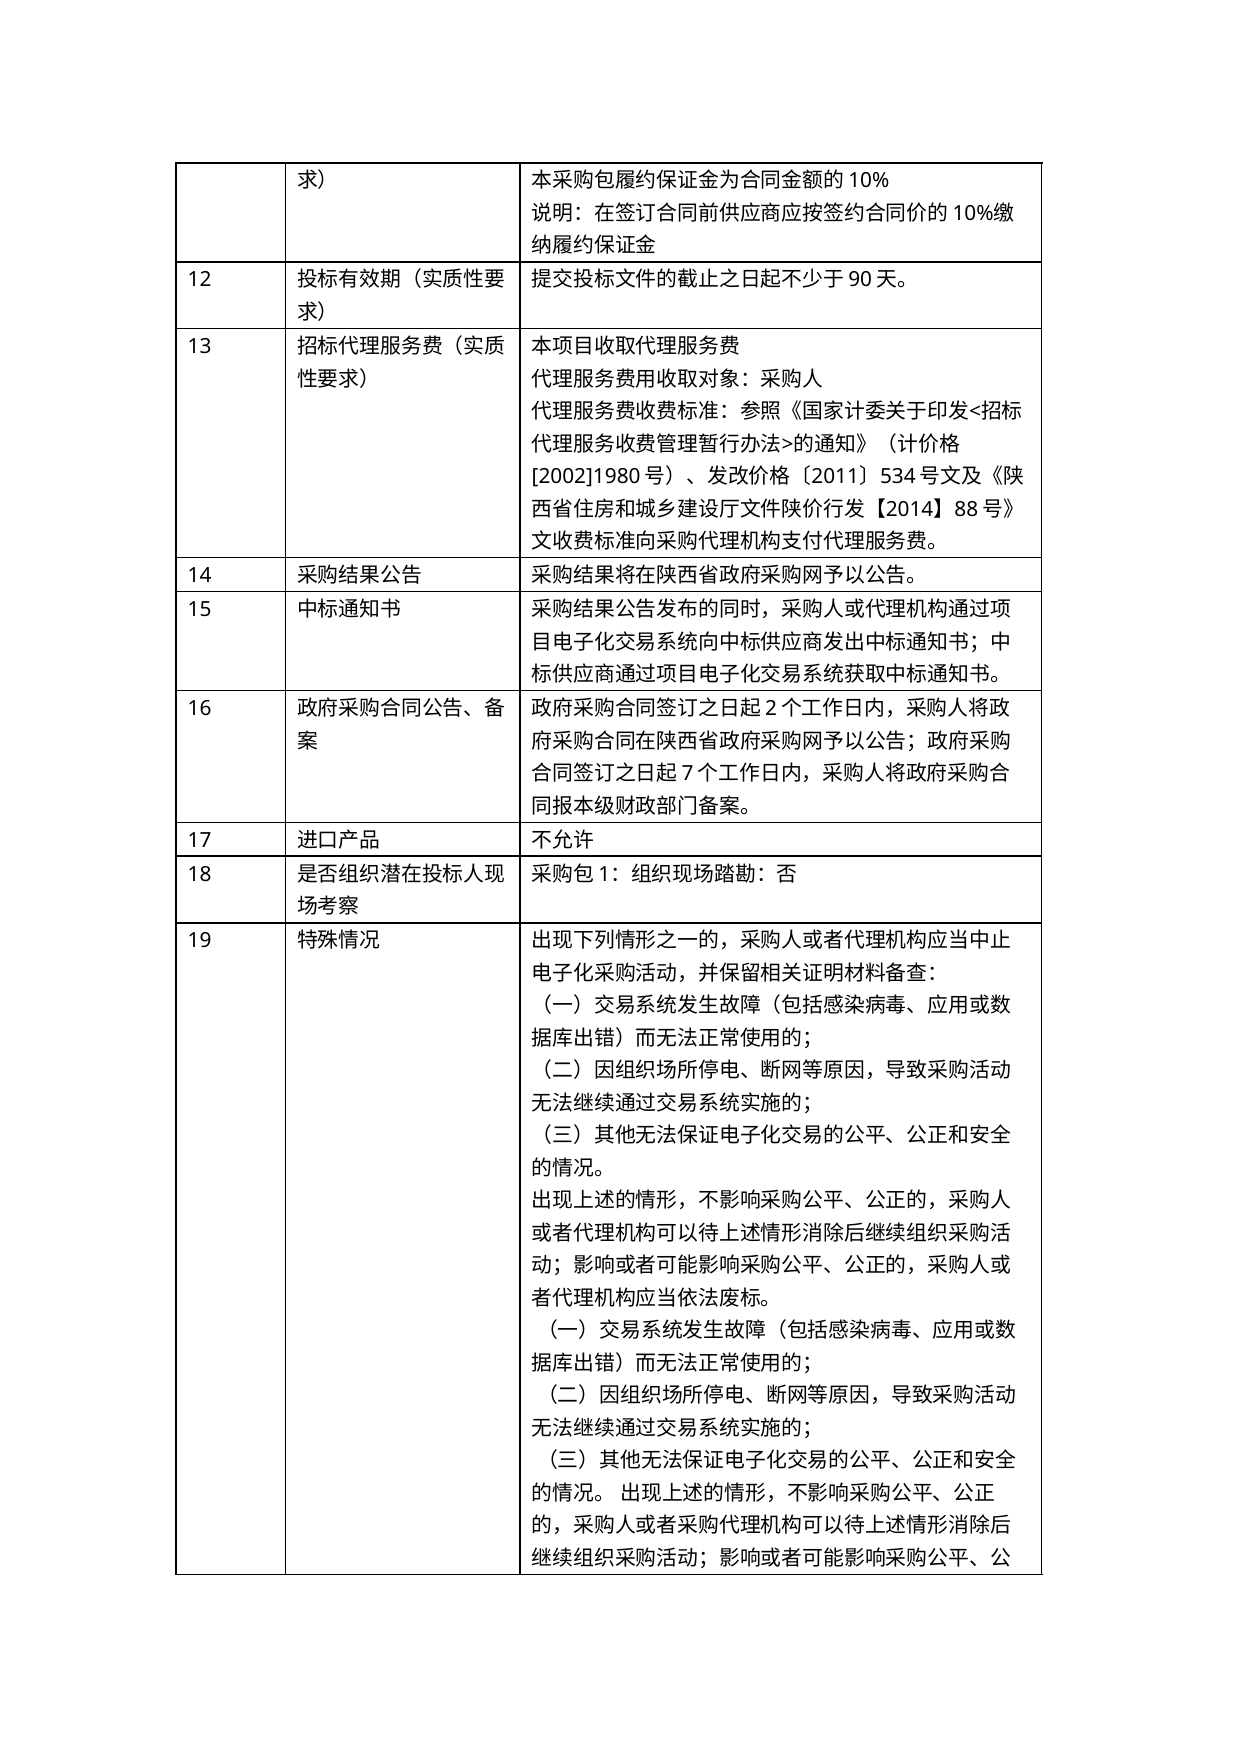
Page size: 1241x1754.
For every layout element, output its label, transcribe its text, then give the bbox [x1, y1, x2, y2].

table_cell 采购结果将在陕西省政府采购网予以公告。 [521, 558, 1041, 591]
table_cell 采购结果公告 [286, 558, 519, 591]
table_cell 12 [177, 263, 285, 328]
table_cell 13 [177, 329, 285, 557]
table_cell 履约保证金（实质性要求） [286, 164, 519, 261]
table_cell 采购包1：组织现场踏勘：否 [521, 857, 1041, 922]
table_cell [521, 164, 1041, 261]
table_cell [521, 924, 1041, 1573]
table_cell 14 [177, 558, 285, 591]
table_cell 19 [177, 924, 285, 1573]
table_cell 特殊情况 [286, 924, 519, 1573]
table_cell 16 [177, 691, 285, 821]
table_cell 不允许 [521, 823, 1041, 855]
table_cell 招标代理服务费（实质性要求） [286, 329, 519, 557]
table_cell 本项目收取代理服务费 代理服务费用收取对象：采购人 代理服务费收费标准：参照《国家计委关于印发<招标代理服务收费管理暂行办法>的通知》（计价格[2002]1980号）、发改价格〔2011〕534号文及《陕西省住房和城乡建设厅文件陕价行发【2014】88号》文收费标准向采购代理机构支付代理服务费。 [521, 329, 1041, 557]
table_cell 17 [177, 823, 285, 855]
table_cell 是否组织潜在投标人现场考察 [286, 857, 519, 922]
table_cell 11 [177, 164, 285, 261]
table_cell 采购结果公告发布的同时，采购人或代理机构通过项目电子化交易系统向中标供应商发出中标通知书；中标供应商通过项目电子化交易系统获取中标通知书。 [521, 592, 1041, 690]
table_cell 18 [177, 857, 285, 922]
table_cell 中标通知书 [286, 592, 519, 690]
table_cell 政府采购合同公告、备案 [286, 691, 519, 821]
table_cell 提交投标文件的截止之日起不少于90天。 [521, 263, 1041, 328]
table_cell 投标有效期（实质性要求） [286, 263, 519, 328]
table_cell 15 [177, 592, 285, 690]
table_cell 政府采购合同签订之日起2个工作日内，采购人将政府采购合同在陕西省政府采购网予以公告；政府采购合同签订之日起7个工作日内，采购人将政府采购合同报本级财政部门备案。 [521, 691, 1041, 821]
table_cell 进口产品 [286, 823, 519, 855]
